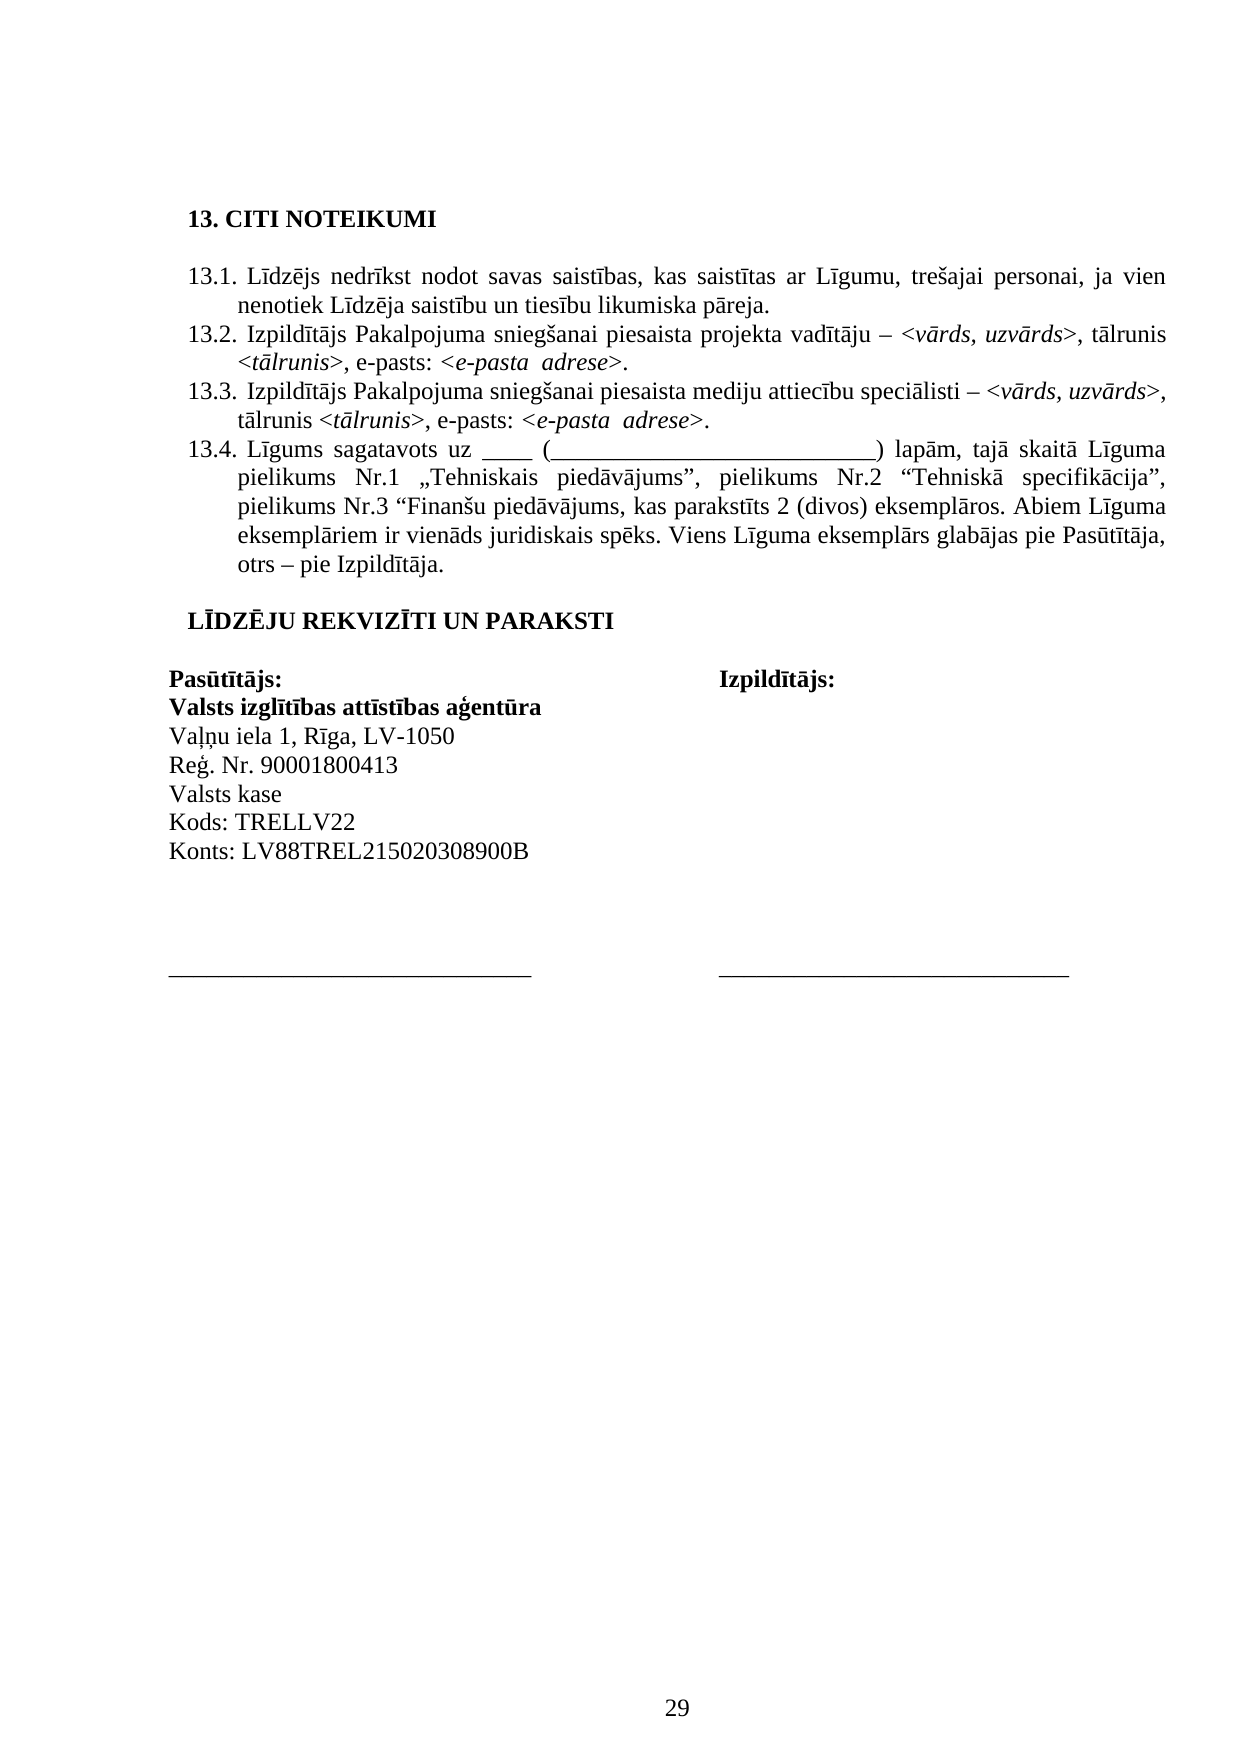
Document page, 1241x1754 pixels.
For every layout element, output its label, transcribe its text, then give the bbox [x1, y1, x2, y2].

text 13. CITI NOTEIKUMI [187, 204, 1167, 232]
text LĪDZĒJU REKVIZĪTI UN PARAKSTI [187, 606, 1167, 635]
table_header Pasūtītājs: Valsts izglītības attīstības aģentūra Vaļņu iela 1, Rīga, LV-1050 Reģ. Nr. 90001800413 Valsts kase Kods: TRELLV22 Konts: LV88TREL215020308900B _____________________________ [169, 664, 719, 1093]
list Izpildītājs Pakalpojuma sniegšanai piesaista projekta vadītāju – <vārds, uzvārds>, tālrunis <tālrunis>, e-pasts: <e-pasta adrese>. [187, 319, 1167, 376]
list Līdzējs nedrīkst nodot savas saistības, kas saistītas ar Līgumu, trešajai personai, ja vien nenotiek Līdzēja saistību un tiesību likumiska pāreja. [187, 261, 1167, 319]
list Izpildītājs Pakalpojuma sniegšanai piesaista mediju attiecību speciālisti – <vārds, uzvārds>, tālrunis <tālrunis>, e-pasts: <e-pasta adrese>. [187, 376, 1167, 434]
list Līgums sagatavots uz ____ (__________________________) lapām, tajā skaitā Līguma pielikums Nr.1 „Tehniskais piedāvājums”, pielikums Nr.2 “Tehniskā specifikācija”, pielikums Nr.3 “Finanšu piedāvājums, kas parakstīts 2 (divos) eksemplāros. Abiem Līguma eksemplāriem ir vienāds juridiskais spēks. Viens Līguma eksemplārs glabājas pie Pasūtītāja, otrs – pie Izpildītāja. [187, 434, 1167, 577]
table_header Izpildītājs: ____________________________ [719, 664, 1159, 1093]
